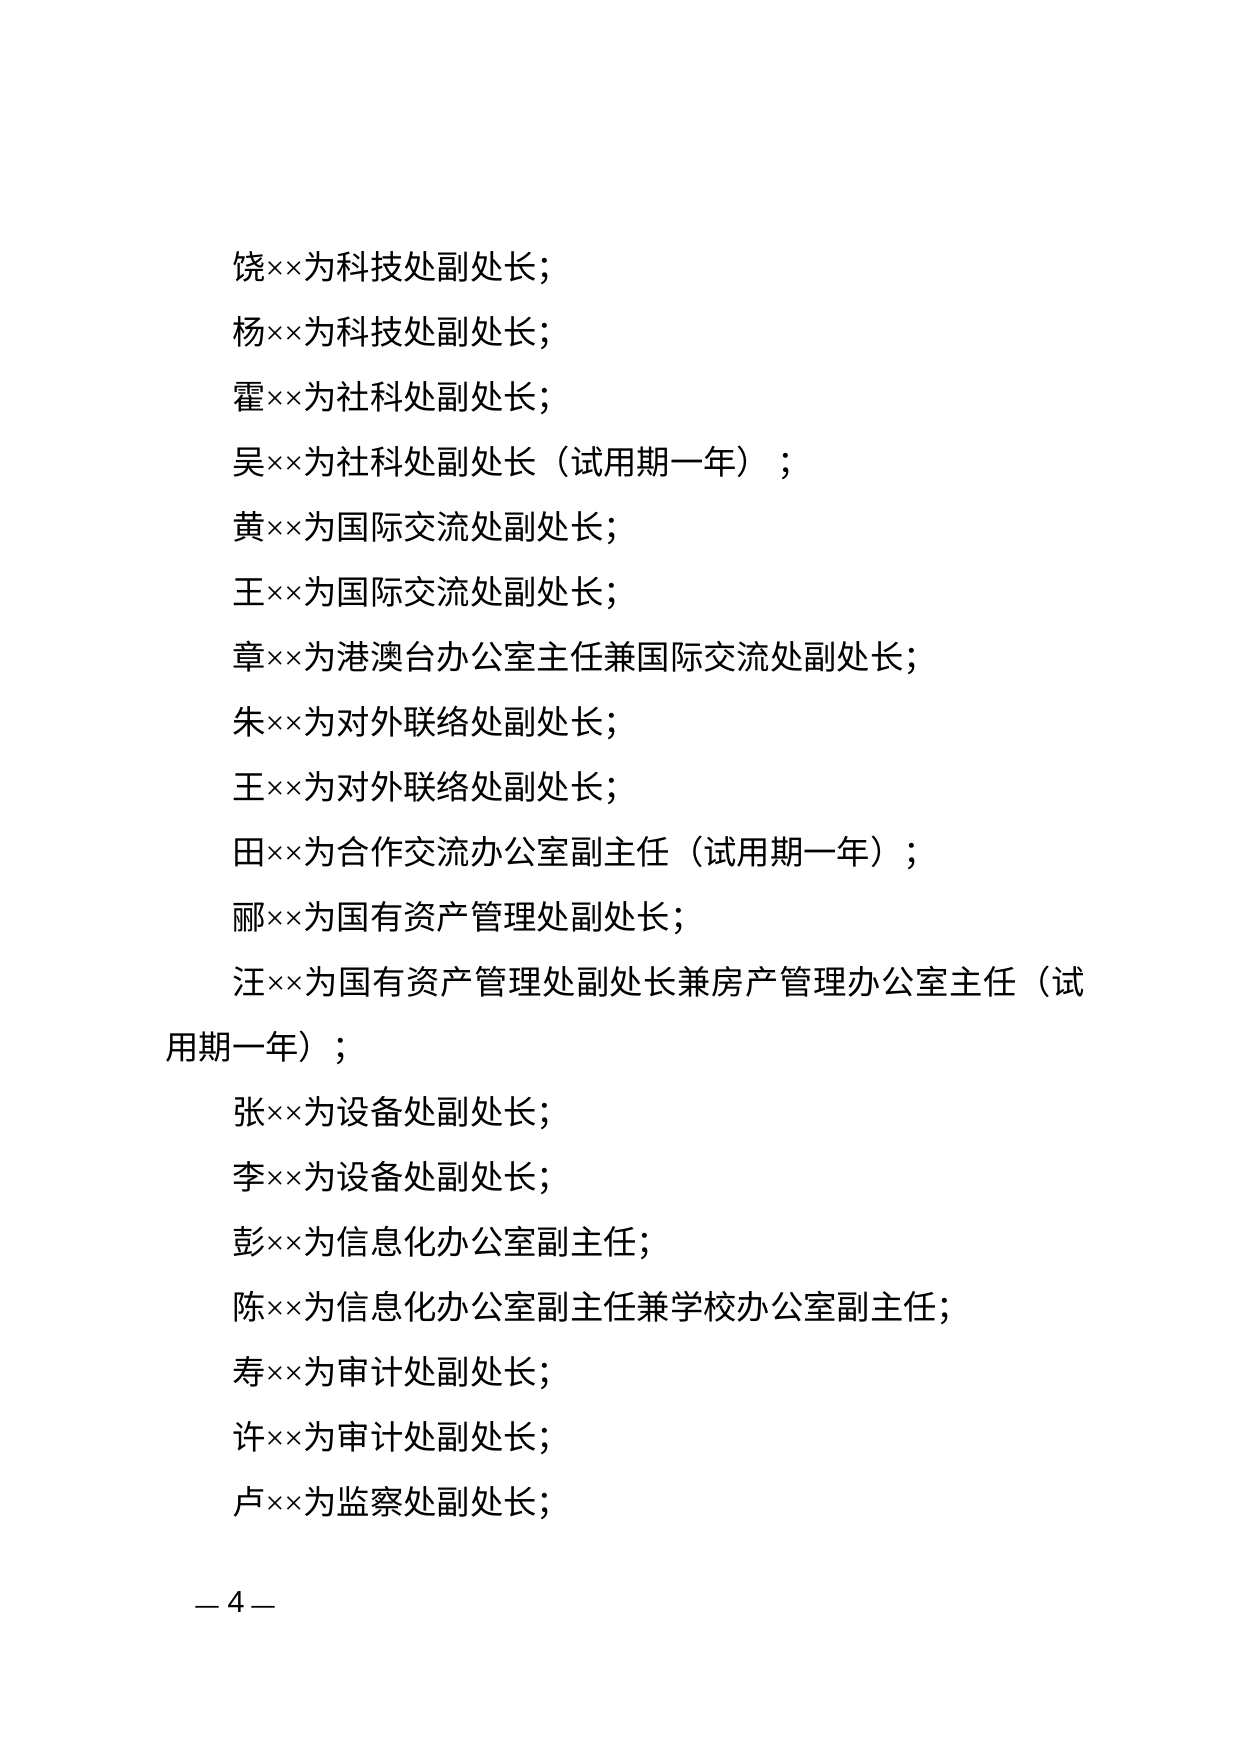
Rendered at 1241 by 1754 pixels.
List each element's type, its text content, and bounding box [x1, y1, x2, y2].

text 田××为合作交流办公室副主任（试用期一年）； [165, 818, 1087, 883]
text 王××为对外联络处副处长； [165, 753, 1087, 818]
text 彭××为信息化办公室副主任； [165, 1208, 1087, 1273]
text 章××为港澳台办公室主任兼国际交流处副处长； [165, 623, 1087, 688]
text 黄××为国际交流处副处长； [165, 493, 1087, 558]
text 饶××为科技处副处长； [165, 233, 1087, 298]
text 陈××为信息化办公室副主任兼学校办公室副主任； [165, 1273, 1087, 1338]
text 张××为设备处副处长； [165, 1078, 1087, 1143]
text 王××为国际交流处副处长； [165, 558, 1087, 623]
text 汪××为国有资产管理处副处长兼房产管理办公室主任（试用期一年）； [165, 948, 1087, 1078]
text 朱××为对外联络处副处长； [165, 688, 1087, 753]
text 霍××为社科处副处长； [165, 363, 1087, 428]
text 李××为设备处副处长； [165, 1143, 1087, 1208]
text 杨××为科技处副处长； [165, 298, 1087, 363]
text 卢××为监察处副处长； [165, 1468, 1087, 1533]
text 许××为审计处副处长； [165, 1403, 1087, 1468]
text 吴××为社科处副处长（试用期一年） ； [165, 428, 1087, 493]
text 郦××为国有资产管理处副处长； [165, 883, 1087, 948]
text 寿××为审计处副处长； [165, 1338, 1087, 1403]
